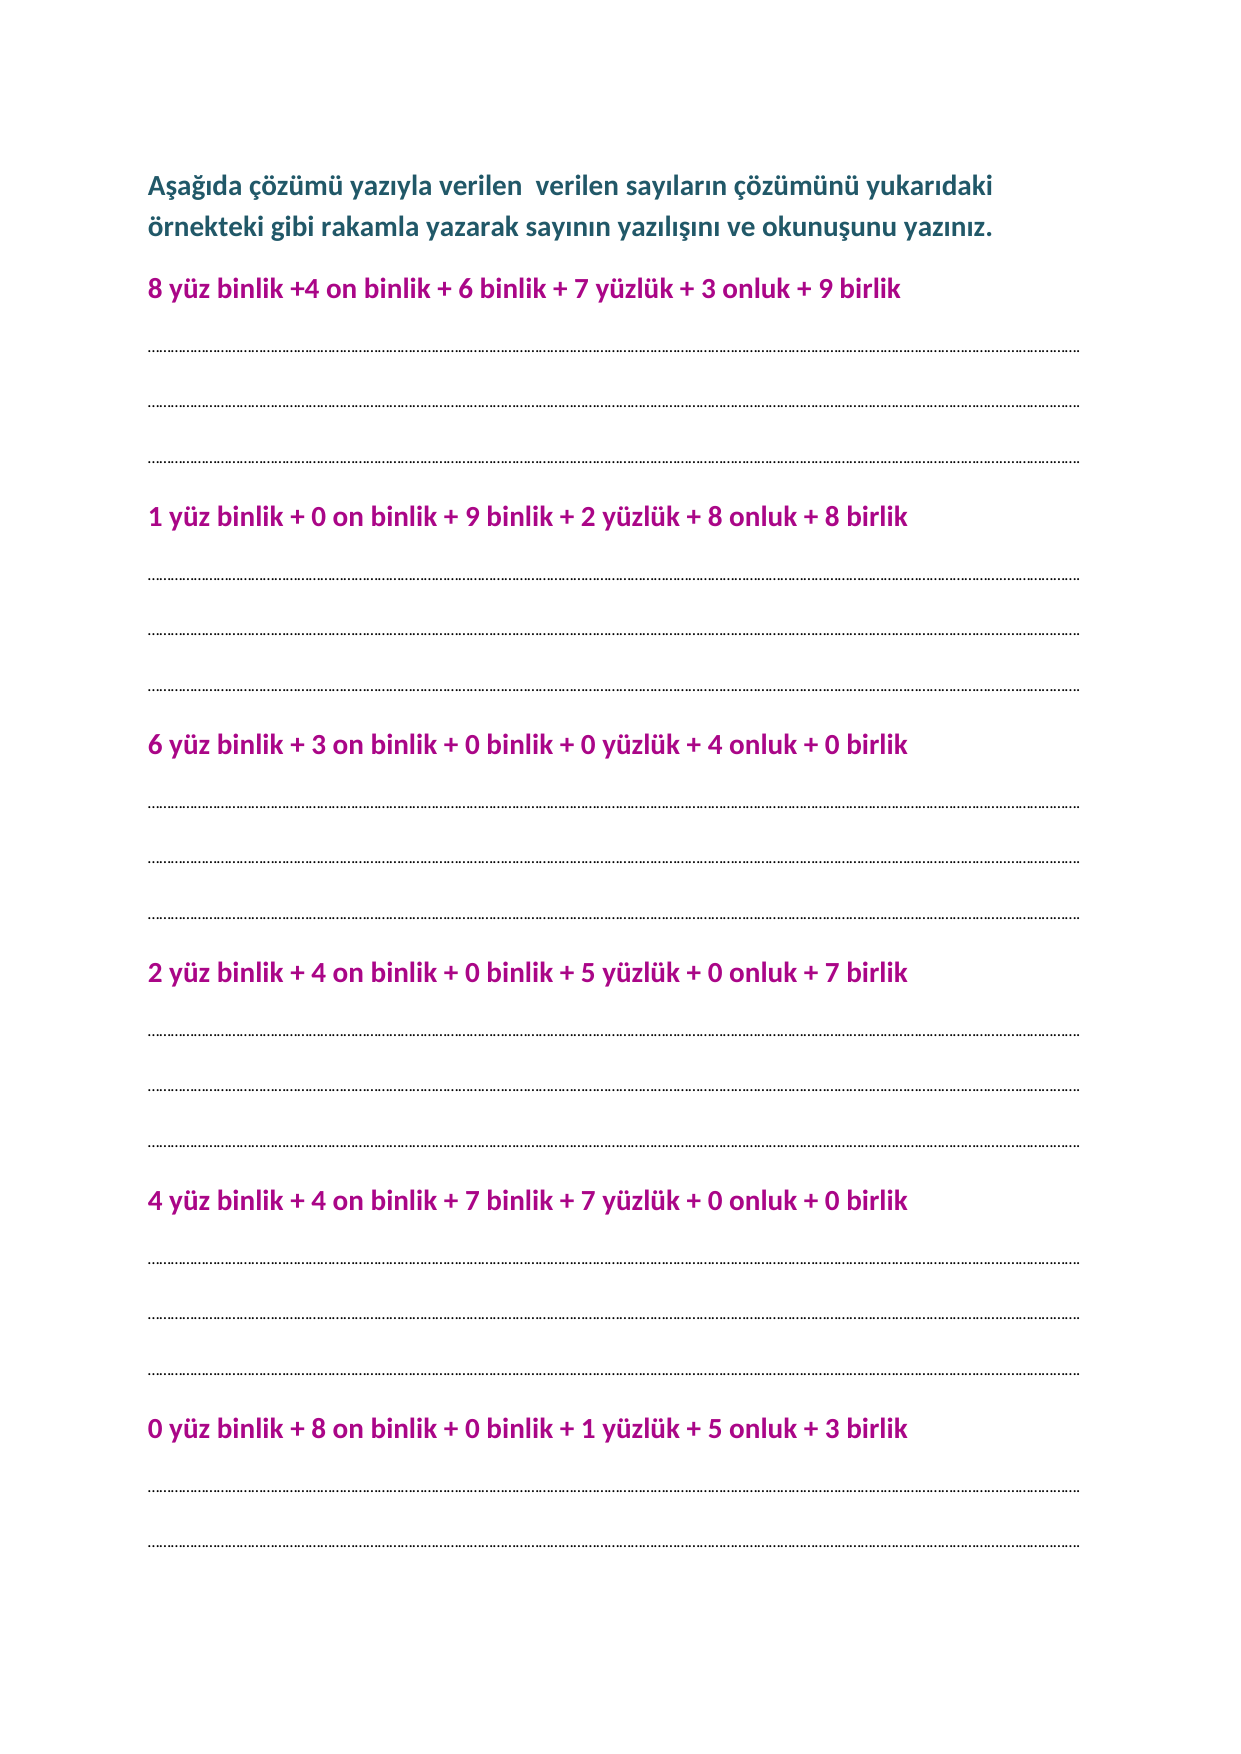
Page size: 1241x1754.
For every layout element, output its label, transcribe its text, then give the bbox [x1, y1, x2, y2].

text ……………………………………………………………………………………………………………………………………………………………………………………………………..………………. [148, 1303, 1093, 1324]
text ……………………………………………………………………………………………………………………………………………………………………………………………………..………………. [148, 1248, 1093, 1268]
text 1 yüz binlik + 0 on binlik + 9 binlik + 2 yüzlük + 8 onluk + 8 birlik [148, 498, 1093, 534]
text ……………………………………………………………………………………………………………………………………………………………………………………………………..………………. [148, 1131, 1093, 1151]
text 8 yüz binlik +4 on binlik + 6 binlik + 7 yüzlük + 3 onluk + 9 birlik [148, 270, 1093, 306]
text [148, 1476, 1093, 1496]
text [148, 1532, 1093, 1552]
text 4 yüz binlik + 4 on binlik + 7 binlik + 7 yüzlük + 0 onluk + 0 birlik [148, 1182, 1093, 1218]
text ……………………………………………………………………………………………………………………………………………………………………………………………………..………………. [148, 847, 1093, 868]
text ……………………………………………………………………………………………………………………………………………………………………………………………………..………………. [148, 903, 1093, 923]
text 0 yüz binlik + 8 on binlik + 0 binlik + 1 yüzlük + 5 onluk + 3 birlik [148, 1410, 1093, 1446]
text ……………………………………………………………………………………………………………………………………………………………………………………………………..………………. [148, 391, 1093, 412]
text ……………………………………………………………………………………………………………………………………………………………………………………………………..………………. [148, 447, 1093, 467]
text ……………………………………………………………………………………………………………………………………………………………………………………………………..………………. [148, 564, 1093, 584]
text ……………………………………………………………………………………………………………………………………………………………………………………………………..………………. [148, 792, 1093, 812]
text 6 yüz binlik + 3 on binlik + 0 binlik + 0 yüzlük + 4 onluk + 0 birlik [148, 726, 1093, 762]
text ……………………………………………………………………………………………………………………………………………………………………………………………………..………………. [148, 1359, 1093, 1379]
text ……………………………………………………………………………………………………………………………………………………………………………………………………..………………. [148, 675, 1093, 695]
text ……………………………………………………………………………………………………………………………………………………………………………………………………..………………. [148, 619, 1093, 640]
text Aşağıda çözümü yazıyla verilen verilen sayıların çözümünü yukarıdaki örnekteki gibi rakamla yazarak sayının yazılışını ve okunuşunu yazınız. [148, 167, 1093, 244]
text ……………………………………………………………………………………………………………………………………………………………………………………………………..………………. [148, 1020, 1093, 1040]
text ……………………………………………………………………………………………………………………………………………………………………………………………………..………………. [148, 336, 1093, 356]
text ……………………………………………………………………………………………………………………………………………………………………………………………………..………………. [148, 1076, 1093, 1096]
text 2 yüz binlik + 4 on binlik + 0 binlik + 5 yüzlük + 0 onluk + 7 birlik [148, 954, 1093, 990]
